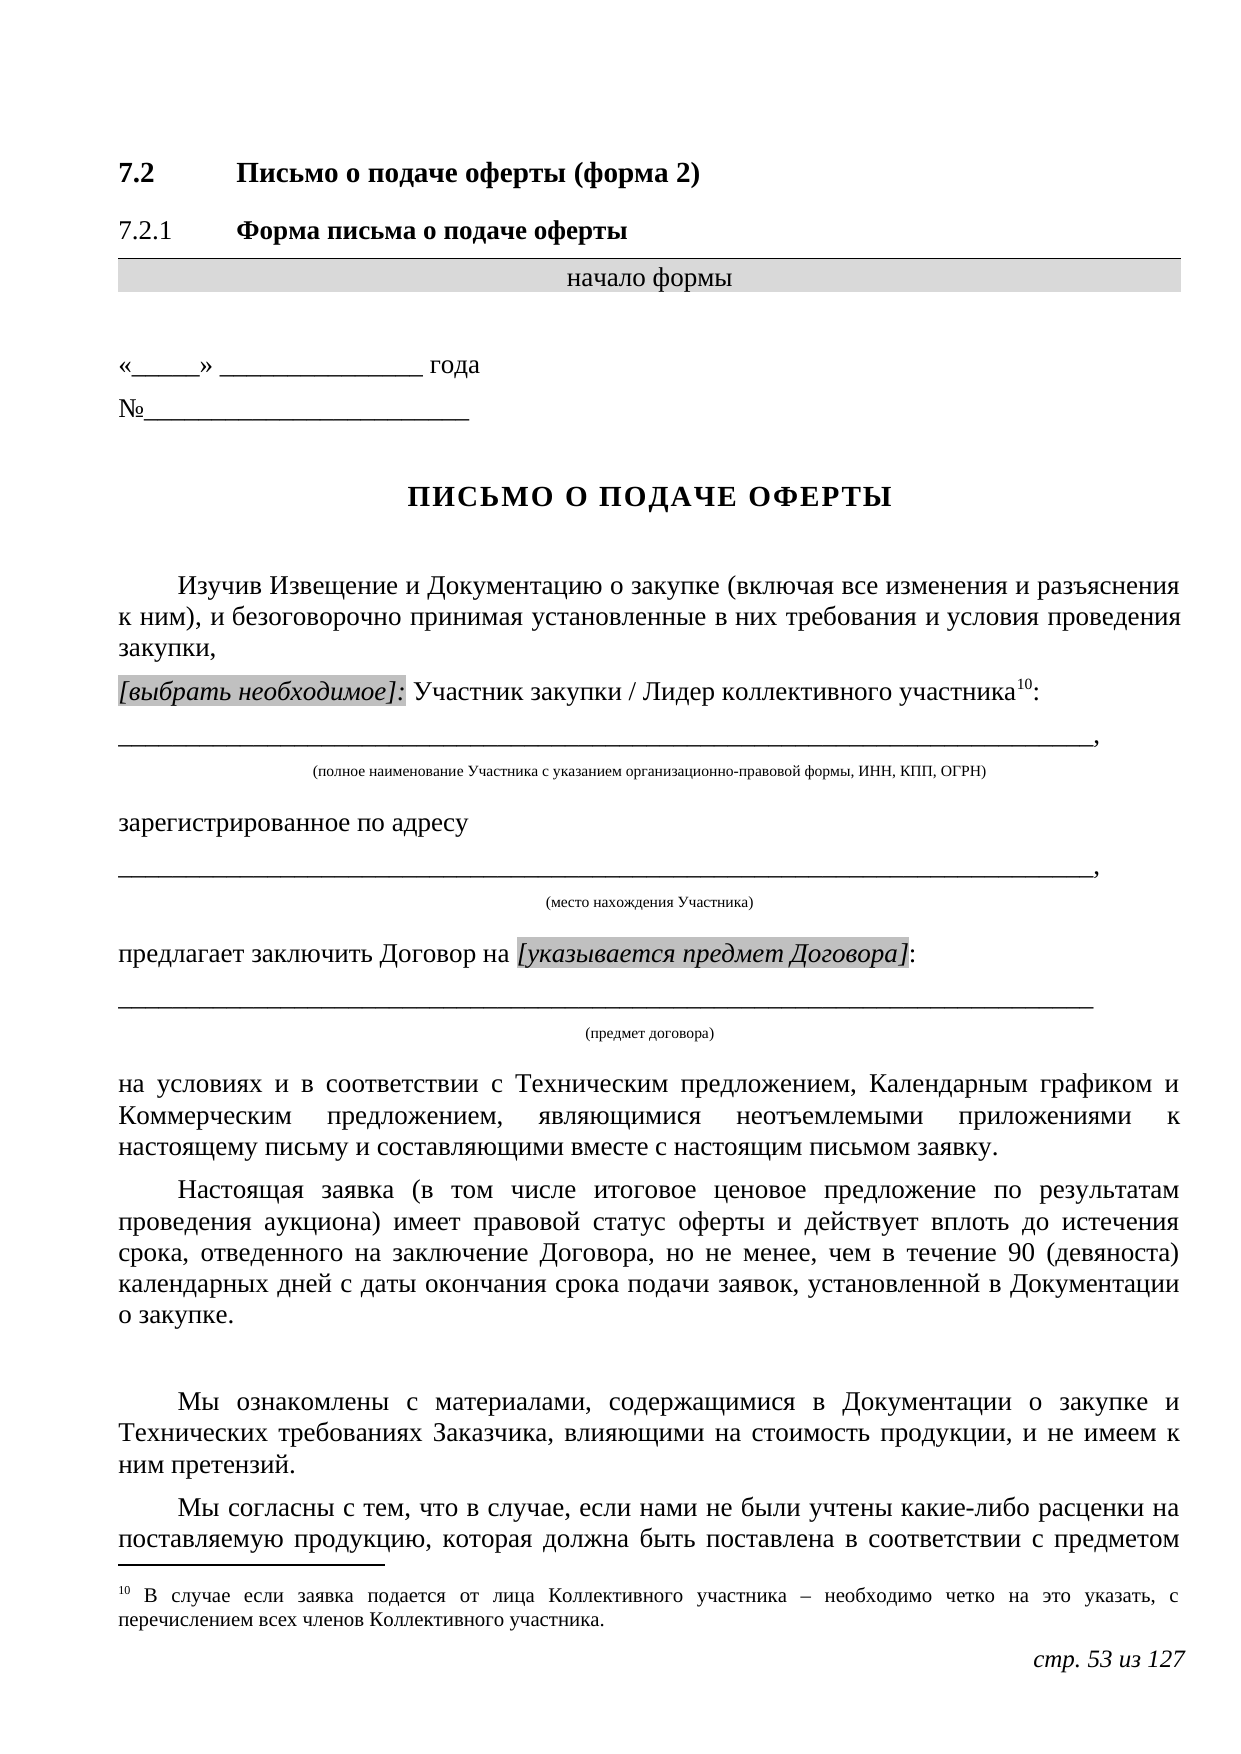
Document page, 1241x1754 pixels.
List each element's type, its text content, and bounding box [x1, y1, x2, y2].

text зарегистрированное по адресу [118, 806, 1181, 837]
text предлагает заключить Договор на [указывается предмет Договора]: [909, 937, 1181, 968]
subtitle Письмо о подаче оферты (форма 2) [118, 156, 1181, 189]
text Мы ознакомлены с материалами, содержащимися в Документации о закупке и Технических требованиях Заказчика, влияющими на стоимость продукции, и не имеем к ним претензий. [118, 1385, 1181, 1479]
text на условиях и в соответствии с Техническим предложением, Календарным графиком и Коммерческим предложением, являющимися неотъемлемыми приложениями к настоящему письму и составляющими вместе с настоящим письмом заявку. [118, 1068, 1181, 1161]
text [выбрать необходимое]: Участник закупки / Лидер коллективного участника: [406, 675, 1181, 706]
text ________________________________________________________________________, [118, 849, 1181, 881]
text (место нахождения Участника) [118, 893, 1181, 924]
text начало формы [118, 259, 1181, 292]
text Настоящая заявка (в том числе итоговое ценовое предложение по результатам проведения аукциона) имеет правовой статус оферты и действует вплоть до истечения срока, отведенного на заключение Договора, но не менее, чем в течение 90 (девяноста) календарных дней с даты окончания срока подачи заявок, установленной в Документации о закупке. [118, 1173, 1181, 1329]
text «_____» _______________ года [118, 348, 635, 379]
text Изучив Извещение и Документацию о закупке (включая все изменения и разъяснения к ним), и безоговорочно принимая установленные в них требования и условия проведения закупки, [118, 569, 1181, 662]
text Форма письма о подаче оферты [118, 214, 1181, 245]
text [118, 1491, 1181, 1554]
text предлагает заключить Договор на [указывается предмет Договора]: [118, 937, 517, 968]
text ________________________________________________________________________, [118, 718, 1181, 749]
text ________________________________________________________________________ [118, 980, 1181, 1011]
text (предмет договора) [118, 1024, 1181, 1055]
text №________________________ [118, 392, 635, 423]
text (полное наименование Участника с указанием организационно-правовой формы, ИНН, КПП, ОГРН) [118, 762, 1181, 793]
text Письмо о подаче оферты [118, 479, 1181, 513]
